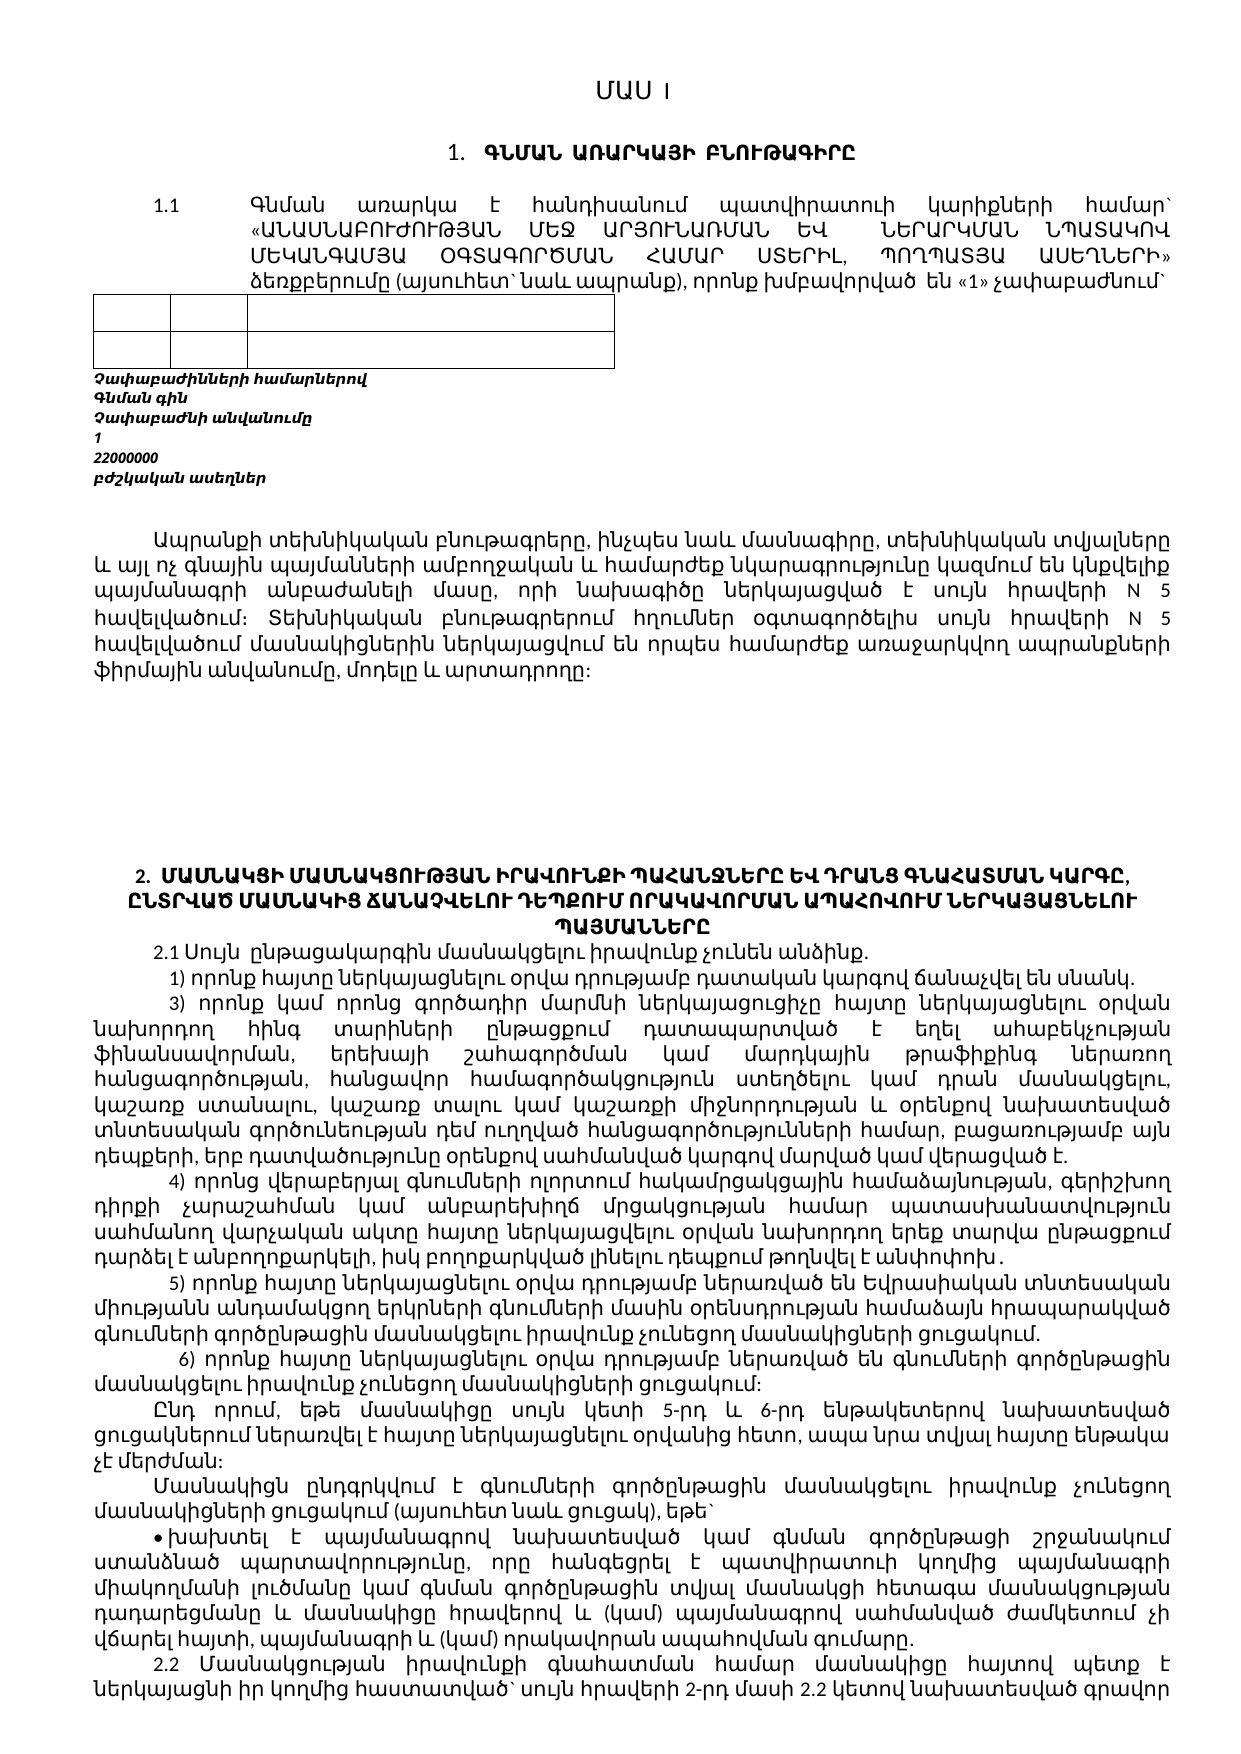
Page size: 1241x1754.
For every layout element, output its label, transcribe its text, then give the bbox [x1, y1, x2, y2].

text 5) որոնք հայտը ներկայացնելու օրվա դրությամբ ներառված են Եվրասիական տնտեսական միությանն անդամակցող երկրների գնումների մասին օրենսդրության համաձայն հրապարակված գնումների գործընթացին մասնակցելու իրավունք չունեցող մասնակիցների ցուցակում. [94, 1270, 1171, 1346]
text • խախտել է պայմանագրով նախատեսված կամ գնման գործընթացի շրջանակում ստանձնած պարտավորությունը, որը հանգեցրել է պատվիրատուի կողմից պայմանագրի միակողմանի լուծմանը կամ գնման գործընթացին տվյալ մասնակցի հետագա մասնակցության դադարեցմանը և մասնակիցը հրավերով և (կամ) պայմանագրով սահմանված ժամկետում չի վճարել հայտի, պայմանագրի և (կամ) որակավորան ապահովման գումարը. [94, 1524, 1171, 1651]
text 1) որոնք հայտը ներկայացնելու օրվա դրությամբ դատական կարգով ճանաչվել են սնանկ. [94, 965, 1171, 990]
subtitle Գնման առարկա է հանդիսանում պատվիրատուի կարիքների համար` «ԱՆԱՍՆԱԲՈՒԺՈՒԹՅԱՆ ՄԵՋ ԱՐՅՈՒՆԱՌՄԱՆ ԵՎ ՆԵՐԱՐԿՄԱՆ ՆՊԱՏԱԿՈՎ ՄԵԿԱՆԳԱՄՅԱ ՕԳՏԱԳՈՐԾՄԱՆ ՀԱՄԱՐ ՍՏԵՐԻԼ, ՊՈՂՊԱՏՅԱ ԱՍԵՂՆԵՐԻ» ձեռքբերումը (այսուհետ` նաև ապրանք), որոնք խմբավորված են «1» չափաբաժնում` [153, 192, 1171, 294]
list ԳՆՄԱՆ ԱՌԱՐԿԱՅԻ ԲՆՈՒԹԱԳԻՐԸ [131, 136, 1171, 167]
text Մասնակիցն ընդգրկվում է գնումների գործընթացին մասնակցելու իրավունք չունեցող մասնակիցների ցուցակում (այսուհետ նաև ցուցակ), եթե` [94, 1473, 1171, 1524]
text 4) որոնց վերաբերյալ գնումների ոլորտում հակամրցակցային համաձայնության, գերիշխող դիրքի չարաշահման կամ անբարեխիղճ մրցակցության համար պատասխանատվություն սահմանող վարչական ակտը հայտը ներկայացվելու օրվան նախորդող երեք տարվա ընթացքում դարձել է անբողոքարկելի, իսկ բողոքարկված լինելու դեպքում թողնվել է անփոփոխ․ [94, 1168, 1171, 1270]
text 6) որոնք հայտը ներկայացնելու օրվա դրությամբ ներառված են գնումների գործընթացին մասնակցելու իրավունք չունեցող մասնակիցների ցուցակում: [94, 1346, 1171, 1397]
text Ընդ որում, եթե մասնակիցը սույն կետի 5-րդ և 6-րդ ենթակետերով նախատեսված ցուցակներում ներառվել է հայտը ներկայացնելու օրվանից հետո, ապա նրա տվյալ հայտը ենթակա չէ մերժման: [94, 1397, 1171, 1473]
text 2. ՄԱՍՆԱԿՑԻ ՄԱՍՆԱԿՑՈՒԹՅԱՆ ԻՐԱՎՈՒՆՔԻ ՊԱՀԱՆՋՆԵՐԸ ԵՎ ԴՐԱՆՑ ԳՆԱՀԱՏՄԱՆ ԿԱՐԳԸ, ԸՆՏՐՎԱԾ ՄԱՍՆԱԿԻՑ ՃԱՆԱՉՎԵԼՈՒ ԴԵՊՔՈՒՄ ՈՐԱԿԱՎՈՐՄԱՆ ԱՊԱՀՈՎՈՒՄ ՆԵՐԿԱՅԱՑՆԵԼՈՒ ՊԱՅՄԱՆՆԵՐԸ [94, 863, 1171, 939]
text 3) որոնք կամ որոնց գործադիր մարմնի ներկայացուցիչը հայտը ներկայացնելու օրվան նախորդող հինգ տարիների ընթացքում դատապարտված է եղել ահաբեկչության ֆինանսավորման, երեխայի շահագործման կամ մարդկային թրաֆիքինգ ներառող հանցագործության, հանցավոր համագործակցություն ստեղծելու կամ դրան մասնակցելու, կաշառք ստանալու, կաշառք տալու կամ կաշառքի միջնորդության և օրենքով նախատեսված տնտեսական գործունեության դեմ ուղղված հանցագործությունների համար, բացառությամբ այն դեպքերի, երբ դատվածությունը օրենքով սահմանված կարգով մարված կամ վերացված է. [94, 990, 1171, 1168]
text 2.1 Սույն ընթացակարգին մասնակցելու իրավունք չունեն անձինք. [94, 939, 1171, 965]
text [94, 1651, 1171, 1702]
text ՄԱՍ I [94, 75, 1171, 106]
text Ապրանքի տեխնիկական բնութագրերը, ինչպես նաև մասնագիրը, տեխնիկական տվյալները և այլ ոչ գնային պայմանների ամբողջական և համարժեք նկարագրությունը կազմում են կնքվելիք պայմանագրի անբաժանելի մասը, որի նախագիծը ներկայացված է սույն հրավերի N 5 հավելվածում։ Տեխնիկական բնութագրերում հղումներ օգտագործելիս սույն հրավերի N 5 հավելվածում մասնակիցներին ներկայացվում են որպես համարժեք առաջարկվող ապրանքների ֆիրմային անվանումը, մոդելը և արտադրողը: [94, 527, 1171, 682]
